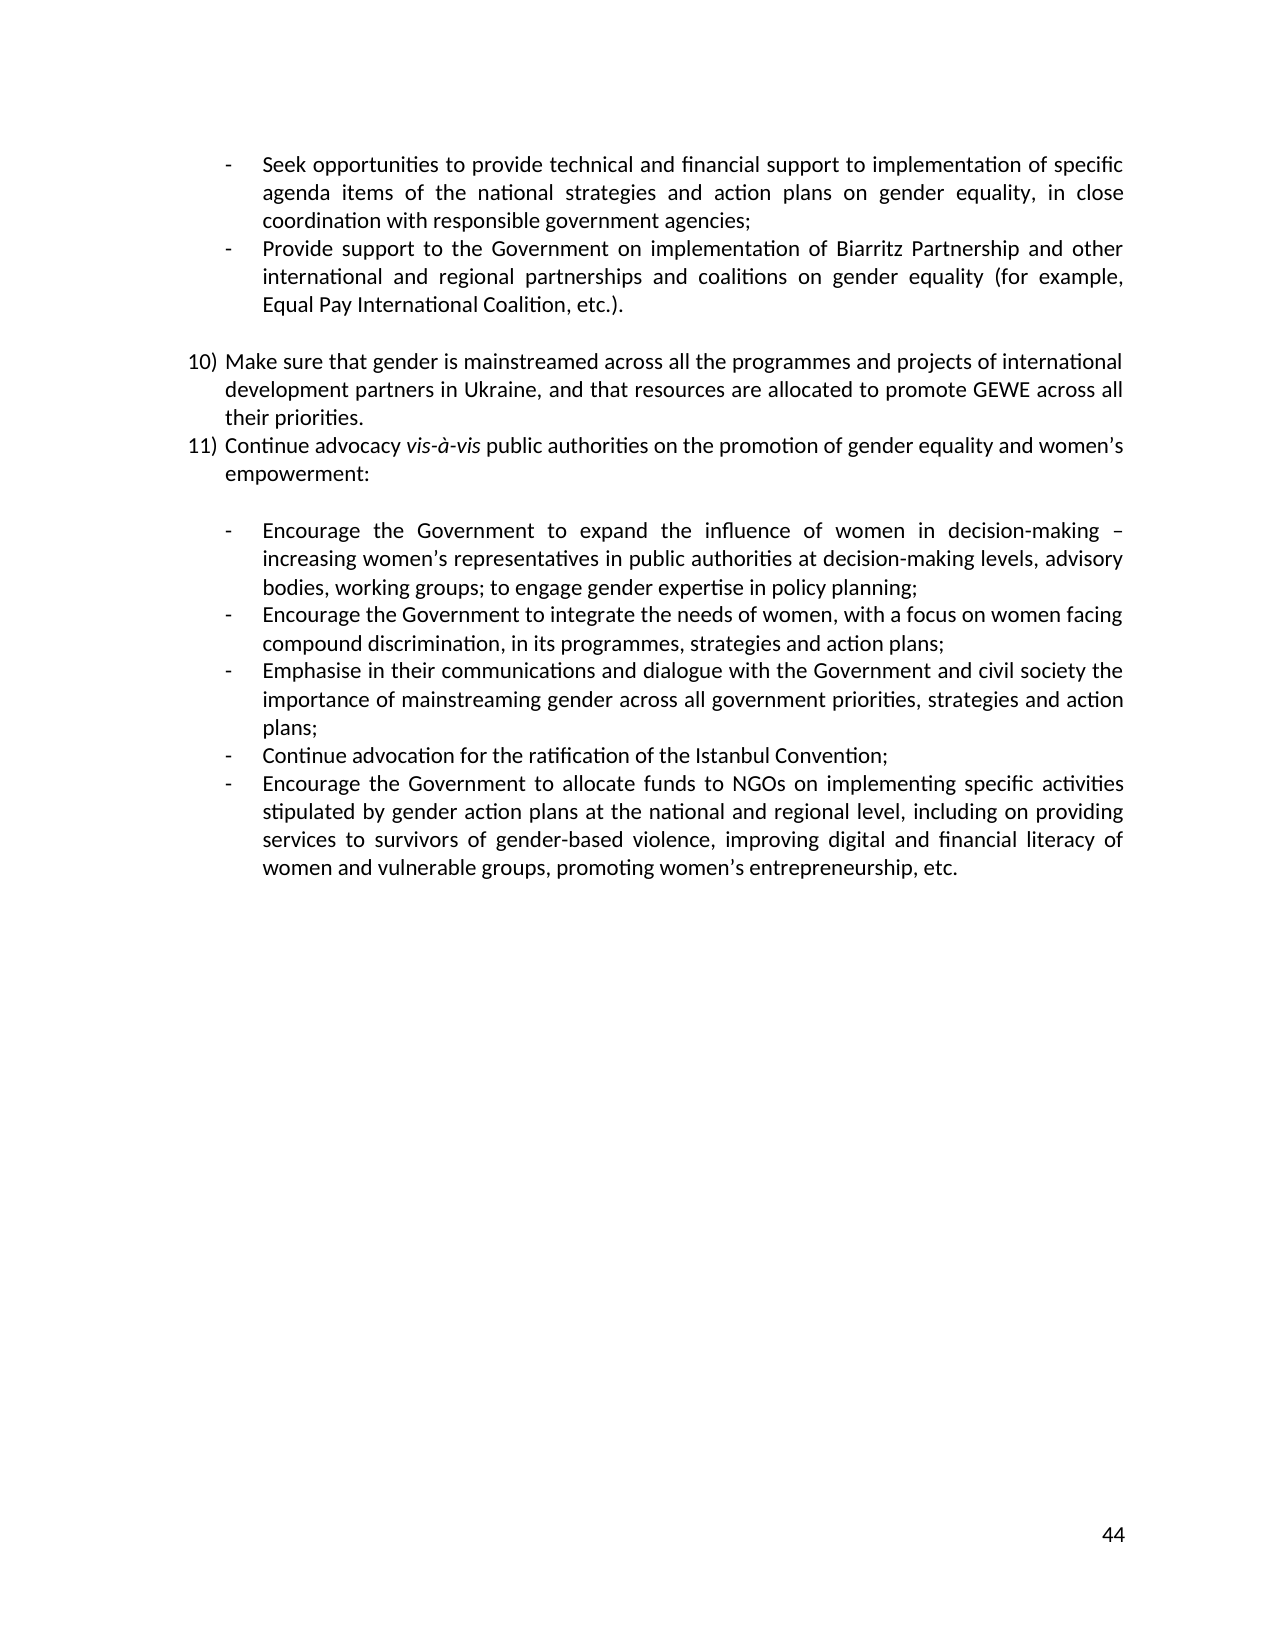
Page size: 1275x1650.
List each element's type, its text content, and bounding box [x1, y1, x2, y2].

list Encourage the Government to integrate the needs of women, with a focus on women facing compound discrimination, in its programmes, strategies and action plans; [225, 601, 1125, 657]
list Continue advocation for the ratification of the Istanbul Convention; [225, 741, 1125, 769]
list Provide support to the Government on implementation of Biarritz Partnership and other international and regional partnerships and coalitions on gender equality (for example, Equal Pay International Coalition, etc.). [225, 234, 1125, 318]
list Continue advocacy vis-à-vis public authorities on the promotion of gender equality and women’s empowerment: [187, 431, 1125, 487]
list Encourage the Government to allocate funds to NGOs on implementing specific activities stipulated by gender action plans at the national and regional level, including on providing services to survivors of gender-based violence, improving digital and financial literacy of women and vulnerable groups, promoting women’s entrepreneurship, etc. [225, 769, 1125, 881]
list Make sure that gender is mainstreamed across all the programmes and projects of international development partners in Ukraine, and that resources are allocated to promote GEWE across all their priorities. [187, 347, 1125, 431]
list Encourage the Government to expand the influence of women in decision-making – increasing women’s representatives in public authorities at decision-making levels, advisory bodies, working groups; to engage gender expertise in policy planning; [225, 517, 1125, 601]
list Seek opportunities to provide technical and financial support to implementation of specific agenda items of the national strategies and action plans on gender equality, in close coordination with responsible government agencies; [225, 150, 1125, 234]
list Emphasise in their communications and dialogue with the Government and civil society the importance of mainstreaming gender across all government priorities, strategies and action plans; [225, 657, 1125, 741]
